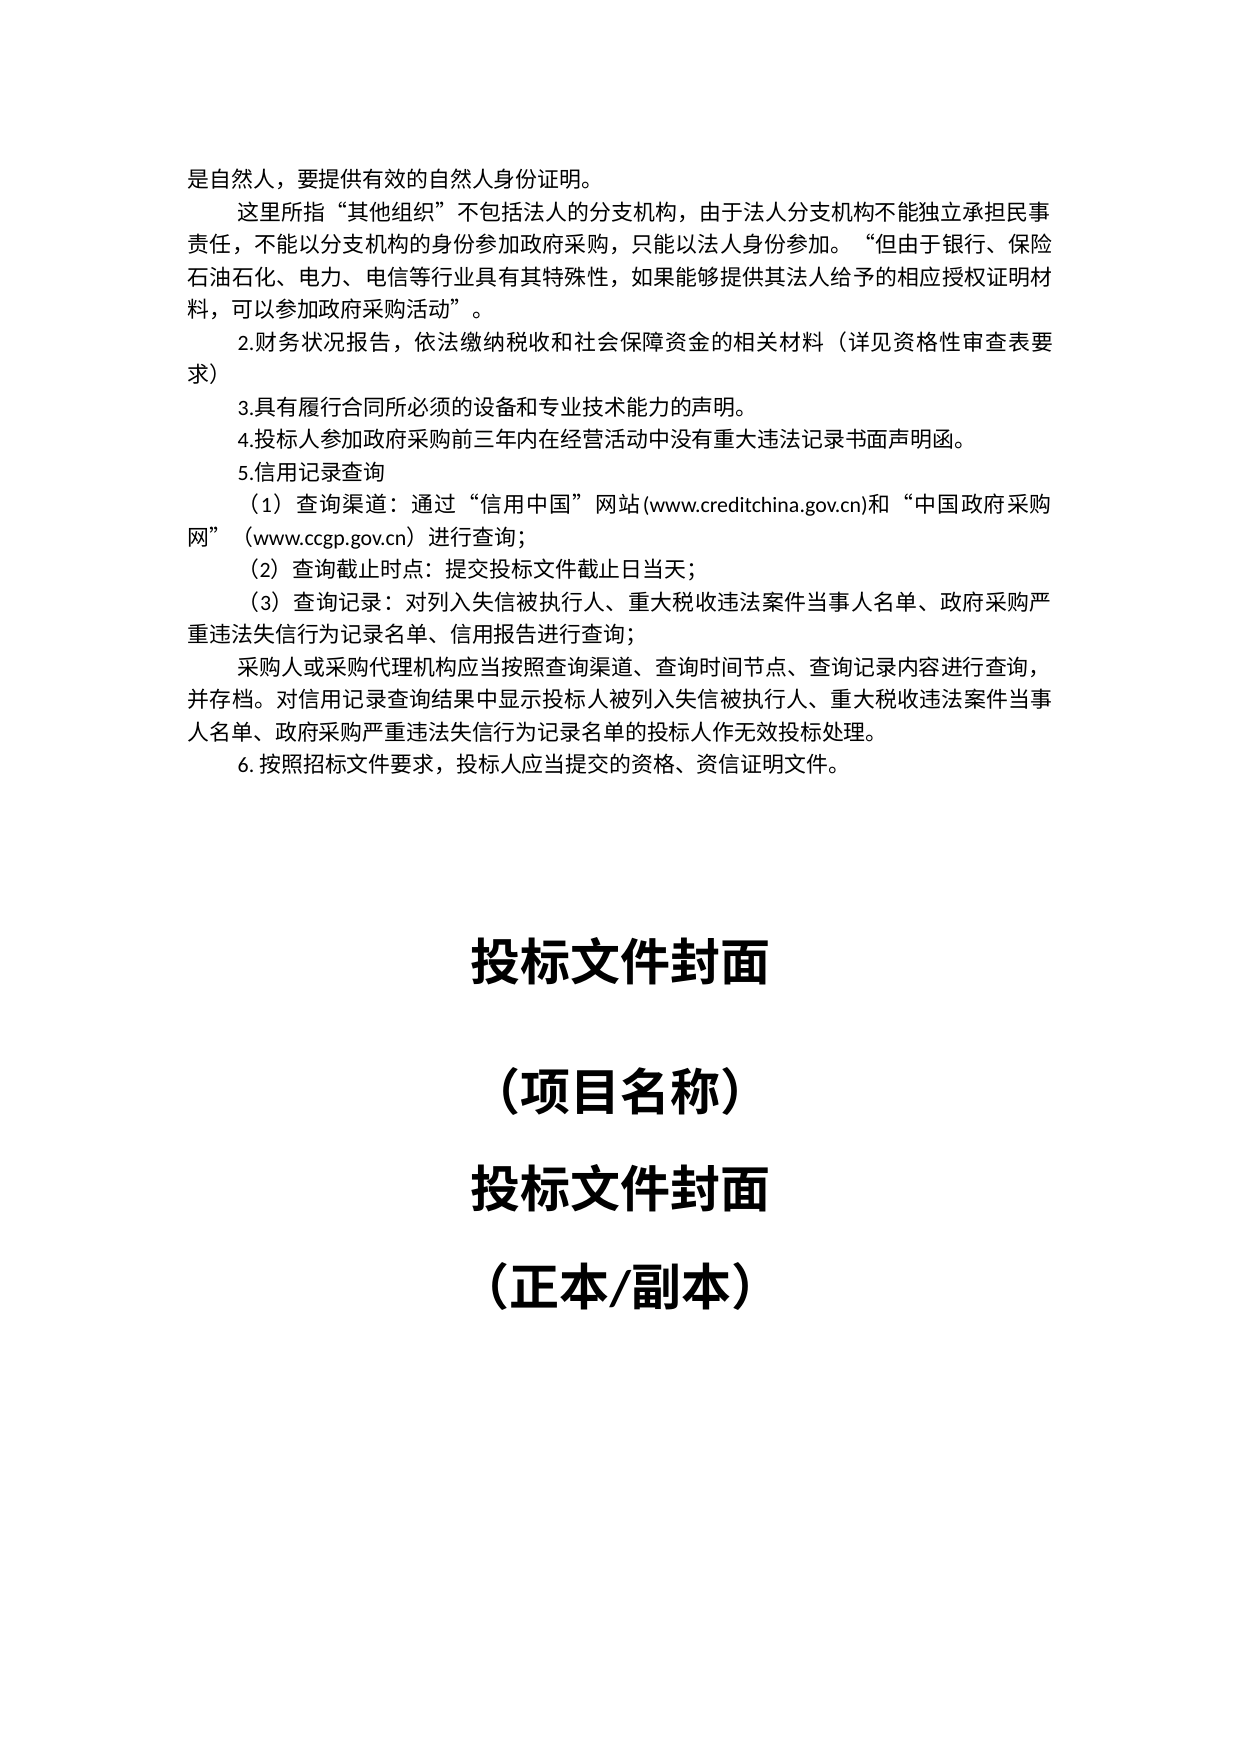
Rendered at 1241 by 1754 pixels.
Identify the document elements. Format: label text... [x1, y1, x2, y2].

text 这里所指“其他组织”不包括法人的分支机构，由于法人分支机构不能独立承担民事责任，不能以分支机构的身份参加政府采购，只能以法人身份参加。“但由于银行、保险、石油石化、电力、电信等行业具有其特殊性，如果能够提供其法人给予的相应授权证明材料，可以参加政府采购活动”。 [187, 194, 1053, 324]
text （项目名称） [187, 1039, 1053, 1137]
text 2.财务状况报告，依法缴纳税收和社会保障资金的相关材料（详见资格性审查表要求） [187, 324, 1053, 389]
text 4.投标人参加政府采购前三年内在经营活动中没有重大违法记录书面声明函。 [187, 422, 1053, 454]
text （1）查询渠道：通过“信用中国”网站(www.creditchina.gov.cn)和“中国政府采购网”（www.ccgp.gov.cn）进行查询； [187, 487, 1053, 552]
text （正本/副本） [187, 1234, 1053, 1332]
text 采购人或采购代理机构应当按照查询渠道、查询时间节点、查询记录内容进行查询，并存档。对信用记录查询结果中显示投标人被列入失信被执行人、重大税收违法案件当事人名单、政府采购严重违法失信行为记录名单的投标人作无效投标处理。 [187, 649, 1053, 747]
text 3.具有履行合同所必须的设备和专业技术能力的声明。 [187, 389, 1053, 422]
text 投标文件封面 [187, 909, 1053, 1007]
text 投标文件封面 [187, 1137, 1053, 1234]
text （3）查询记录：对列入失信被执行人、重大税收违法案件当事人名单、政府采购严重违法失信行为记录名单、信用报告进行查询； [187, 584, 1053, 649]
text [187, 162, 1053, 194]
text 6. 按照招标文件要求，投标人应当提交的资格、资信证明文件。 [187, 747, 1053, 779]
text 5.信用记录查询 [187, 454, 1053, 487]
text （2）查询截止时点：提交投标文件截止日当天； [187, 552, 1053, 584]
